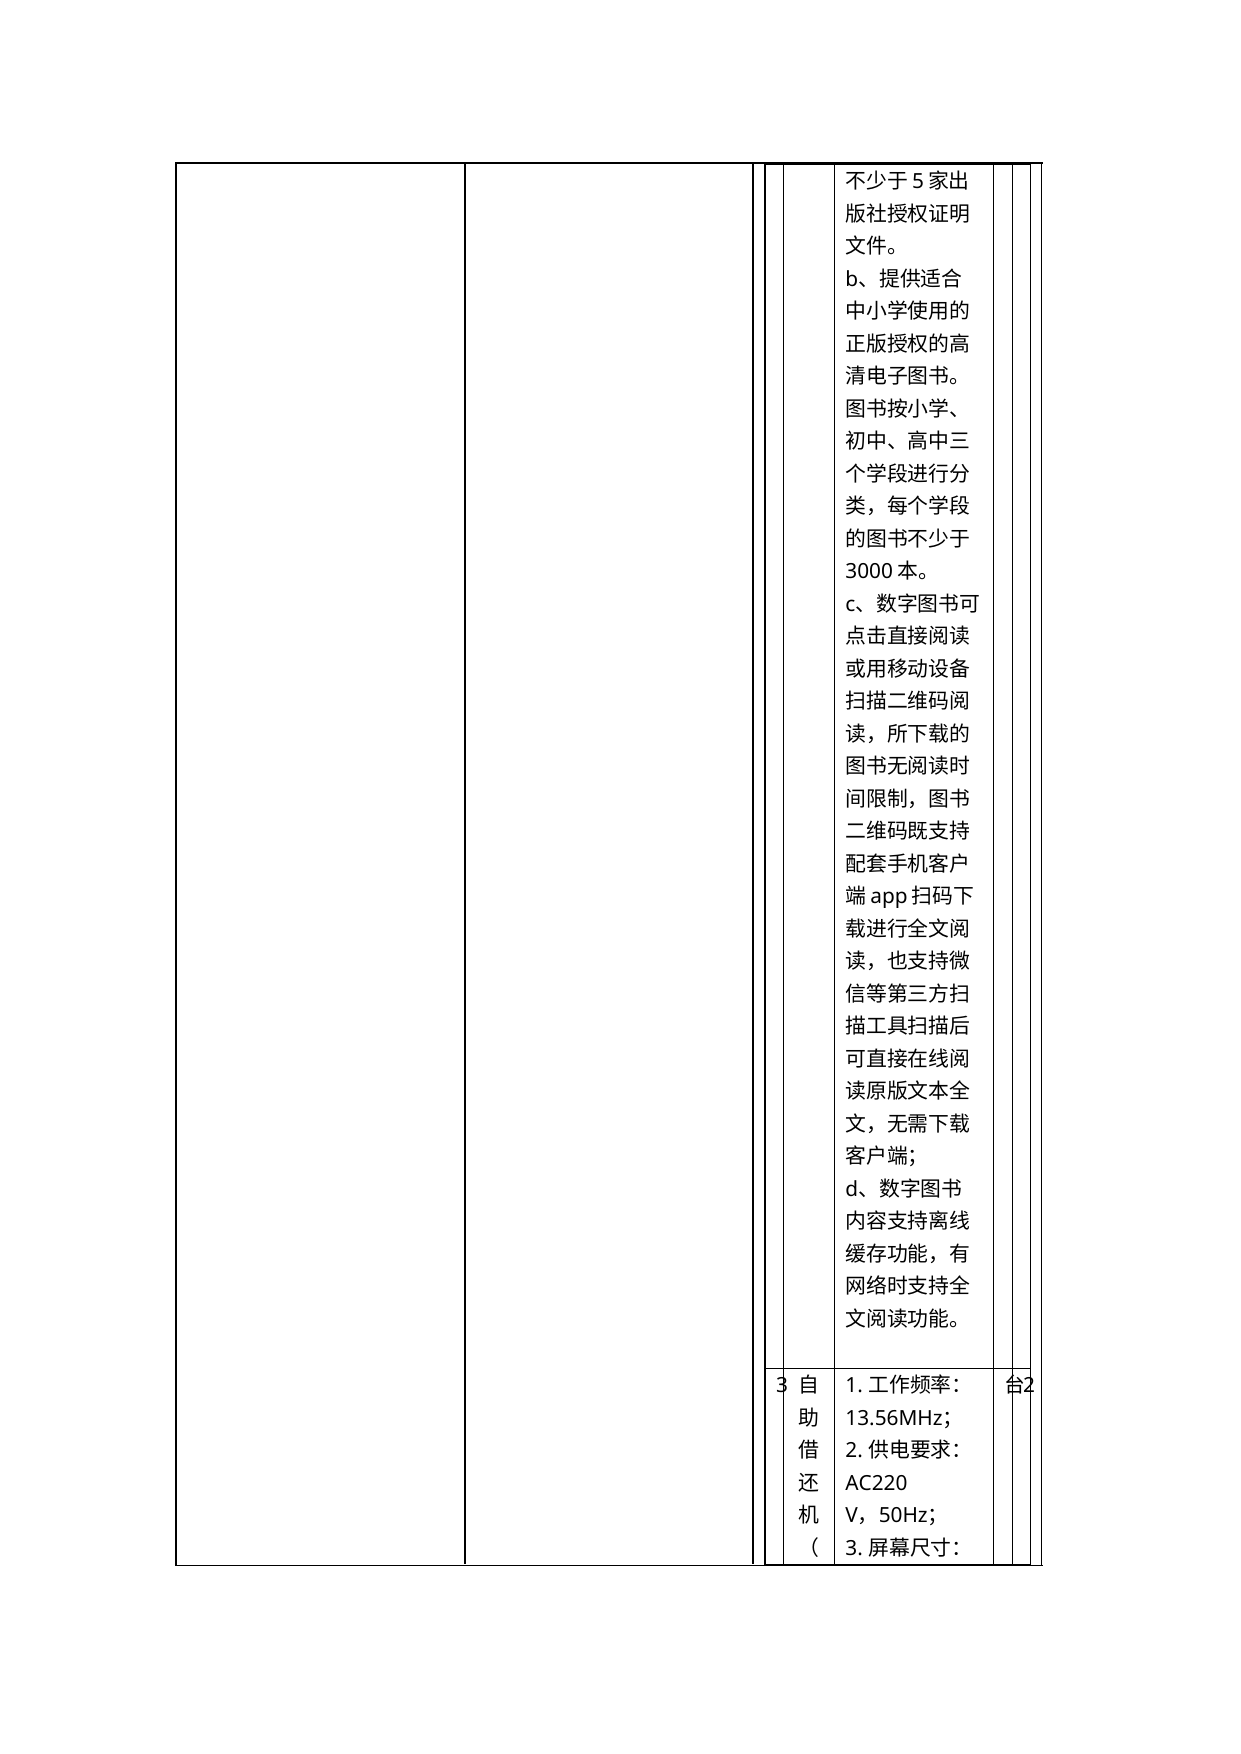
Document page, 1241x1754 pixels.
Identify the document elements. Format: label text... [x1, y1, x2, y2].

table_cell [1013, 165, 1030, 1368]
table_cell [754, 164, 764, 1564]
table_cell [784, 165, 834, 1368]
table_cell [466, 164, 752, 1564]
table_cell [994, 165, 1012, 1368]
table_cell [1031, 164, 1041, 1564]
table_cell [994, 1369, 1012, 1564]
table_cell [784, 1369, 834, 1564]
table_cell 1 [177, 164, 464, 1564]
table_cell [766, 165, 783, 1368]
table_cell [835, 1369, 993, 1564]
table_cell [1013, 1369, 1030, 1564]
table_cell [766, 1369, 783, 1564]
table_cell [835, 165, 993, 1368]
